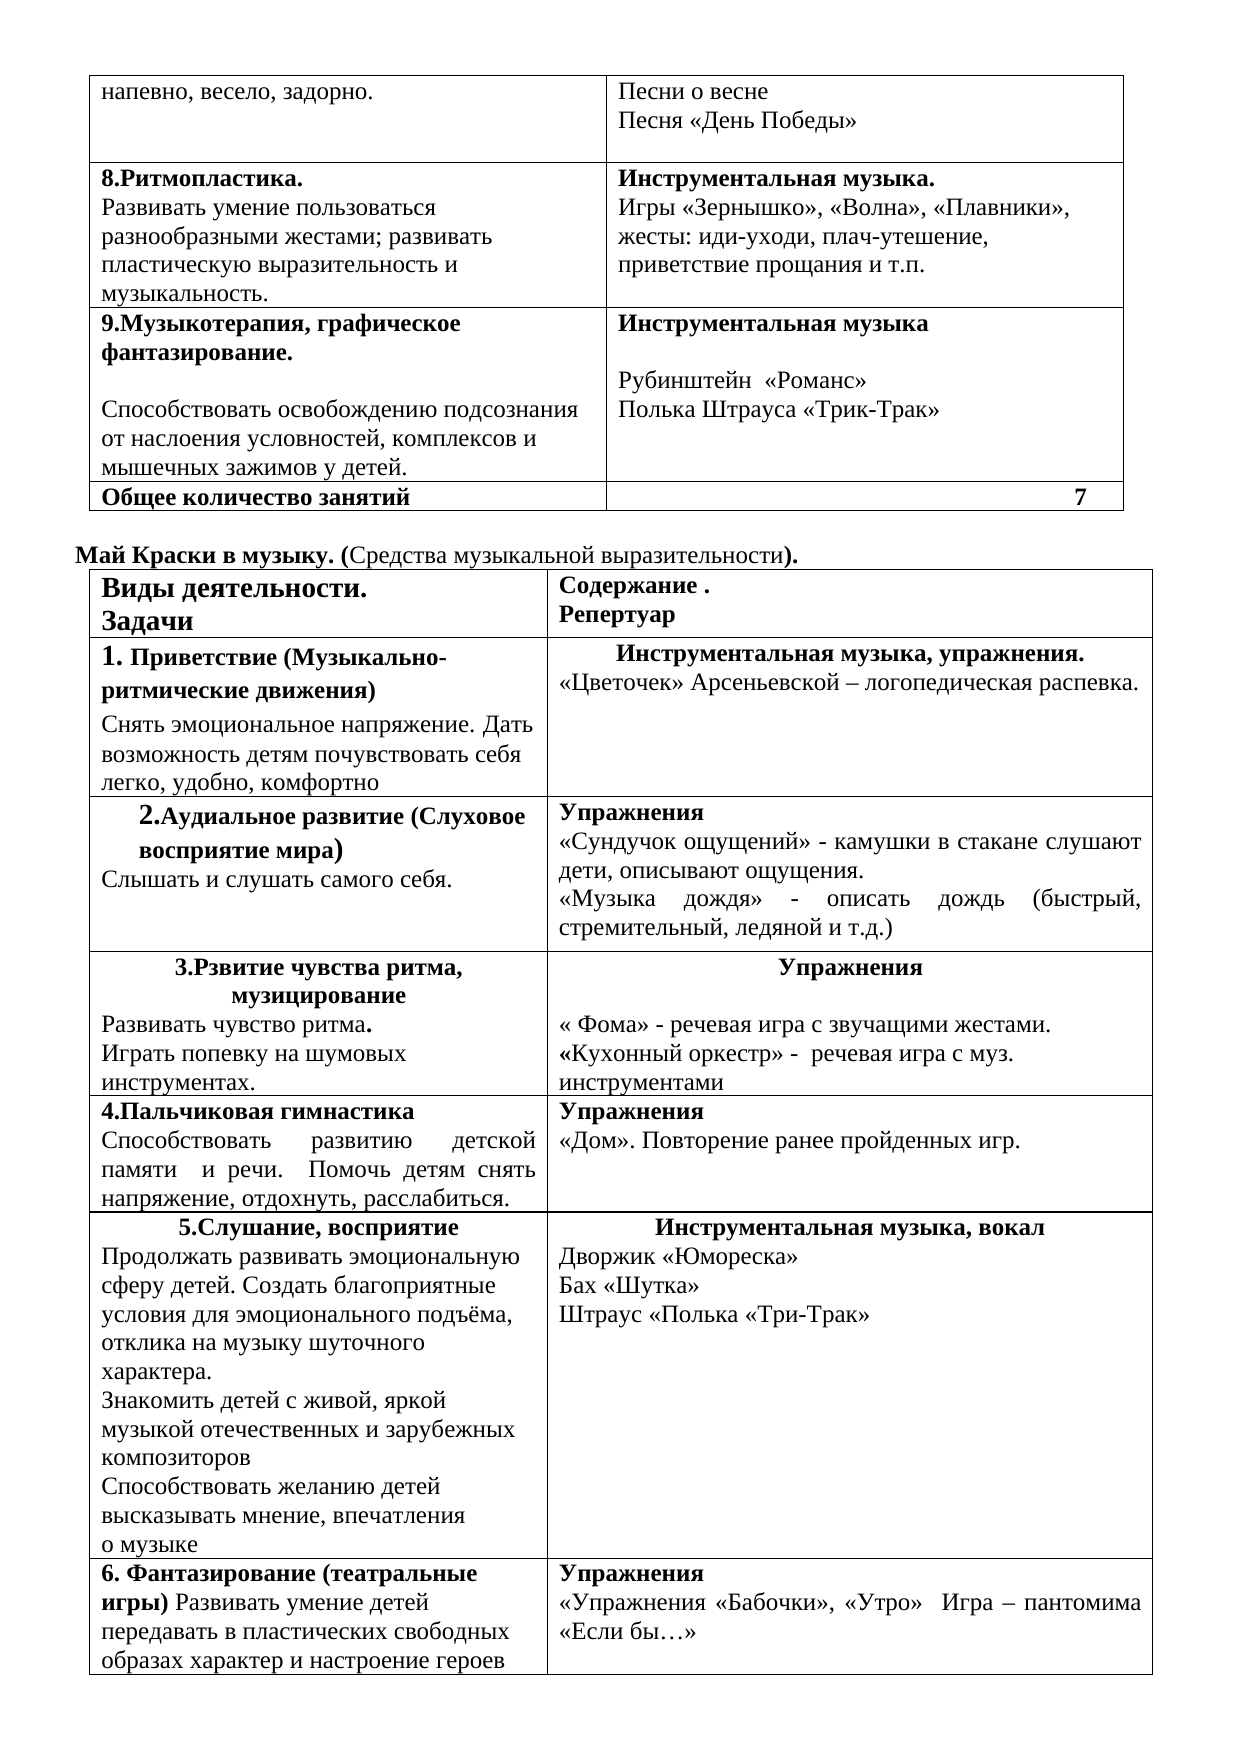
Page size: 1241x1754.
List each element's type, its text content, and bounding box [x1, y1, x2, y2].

table_cell 4.Пальчиковая гимнастика Способствовать развитию детской памяти и речи. Помочь детям снять напряжение, отдохнуть, расслабиться. [90, 1096, 547, 1211]
table_cell 7 [607, 482, 1123, 510]
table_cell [548, 1559, 1152, 1673]
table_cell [90, 76, 606, 162]
table_cell 9.Музыкотерапия, графическое фантазирование. Способствовать освобождению подсознания от наслоения условностей, комплексов и мышечных зажимов у детей. [90, 308, 606, 481]
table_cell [607, 76, 1123, 162]
table_cell Упражнения «Дом». Повторение ранее пройденных игр. [548, 1096, 1152, 1211]
table_cell 5.Слушание, восприятие Продолжать развивать эмоциональную сферу детей. Создать благоприятные условия для эмоционального подъёма, отклика на музыку шуточного характера. Знакомить детей с живой, яркой музыкой отечественных и зарубежных композиторов Способствовать желанию детей высказывать мнение, впечатления о музыке [90, 1213, 547, 1557]
table_cell Упражнения « Фома» - речевая игра с звучащими жестами. «Кухонный оркестр» - речевая игра с муз. инструментами [548, 952, 1152, 1095]
table_cell Инструментальная музыка, упражнения. «Цветочек» Арсеньевской – логопедическая распевка. [548, 638, 1152, 796]
table_header Содержание . Репертуар [548, 570, 1152, 637]
table_cell 3.Рзвитие чувства ритма, музицирование Развивать чувство ритма. Играть попевку на шумовых инструментах. [90, 952, 547, 1095]
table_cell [90, 1559, 547, 1673]
table_cell Упражнения «Сундучок ощущений» - камушки в стакане слушают дети, описывают ощущения. «Музыка дождя» - описать дождь (быстрый, стремительный, ледяной и т.д.) [548, 797, 1152, 951]
text Май Краски в музыку. (Средства музыкальной выразительности). [75, 540, 1165, 569]
table_cell Инструментальная музыка, вокал Дворжик «Юмореска» Бах «Шутка» Штраус «Полька «Три-Трак» [548, 1213, 1152, 1557]
table_cell Инструментальная музыка Рубинштейн «Романс» Полька Штрауса «Трик-Трак» [607, 308, 1123, 481]
table_cell Общее количество занятий [90, 482, 606, 510]
table_cell 2.Аудиальное развитие (Слуховое восприятие мира) Слышать и слушать самого себя. [90, 797, 547, 951]
table_cell 1. Приветствие (Музыкально-ритмические движения) Снять эмоциональное напряжение. Дать возможность детям почувствовать себя легко, удобно, комфортно [90, 638, 547, 796]
table_cell 8.Ритмопластика. Развивать умение пользоваться разнообразными жестами; развивать пластическую выразительность и музыкальность. [90, 163, 606, 307]
table_cell Инструментальная музыка. Игры «Зернышко», «Волна», «Плавники», жесты: иди-уходи, плач-утешение, приветствие прощания и т.п. [607, 163, 1123, 307]
table_header Виды деятельности. Задачи [90, 570, 547, 637]
